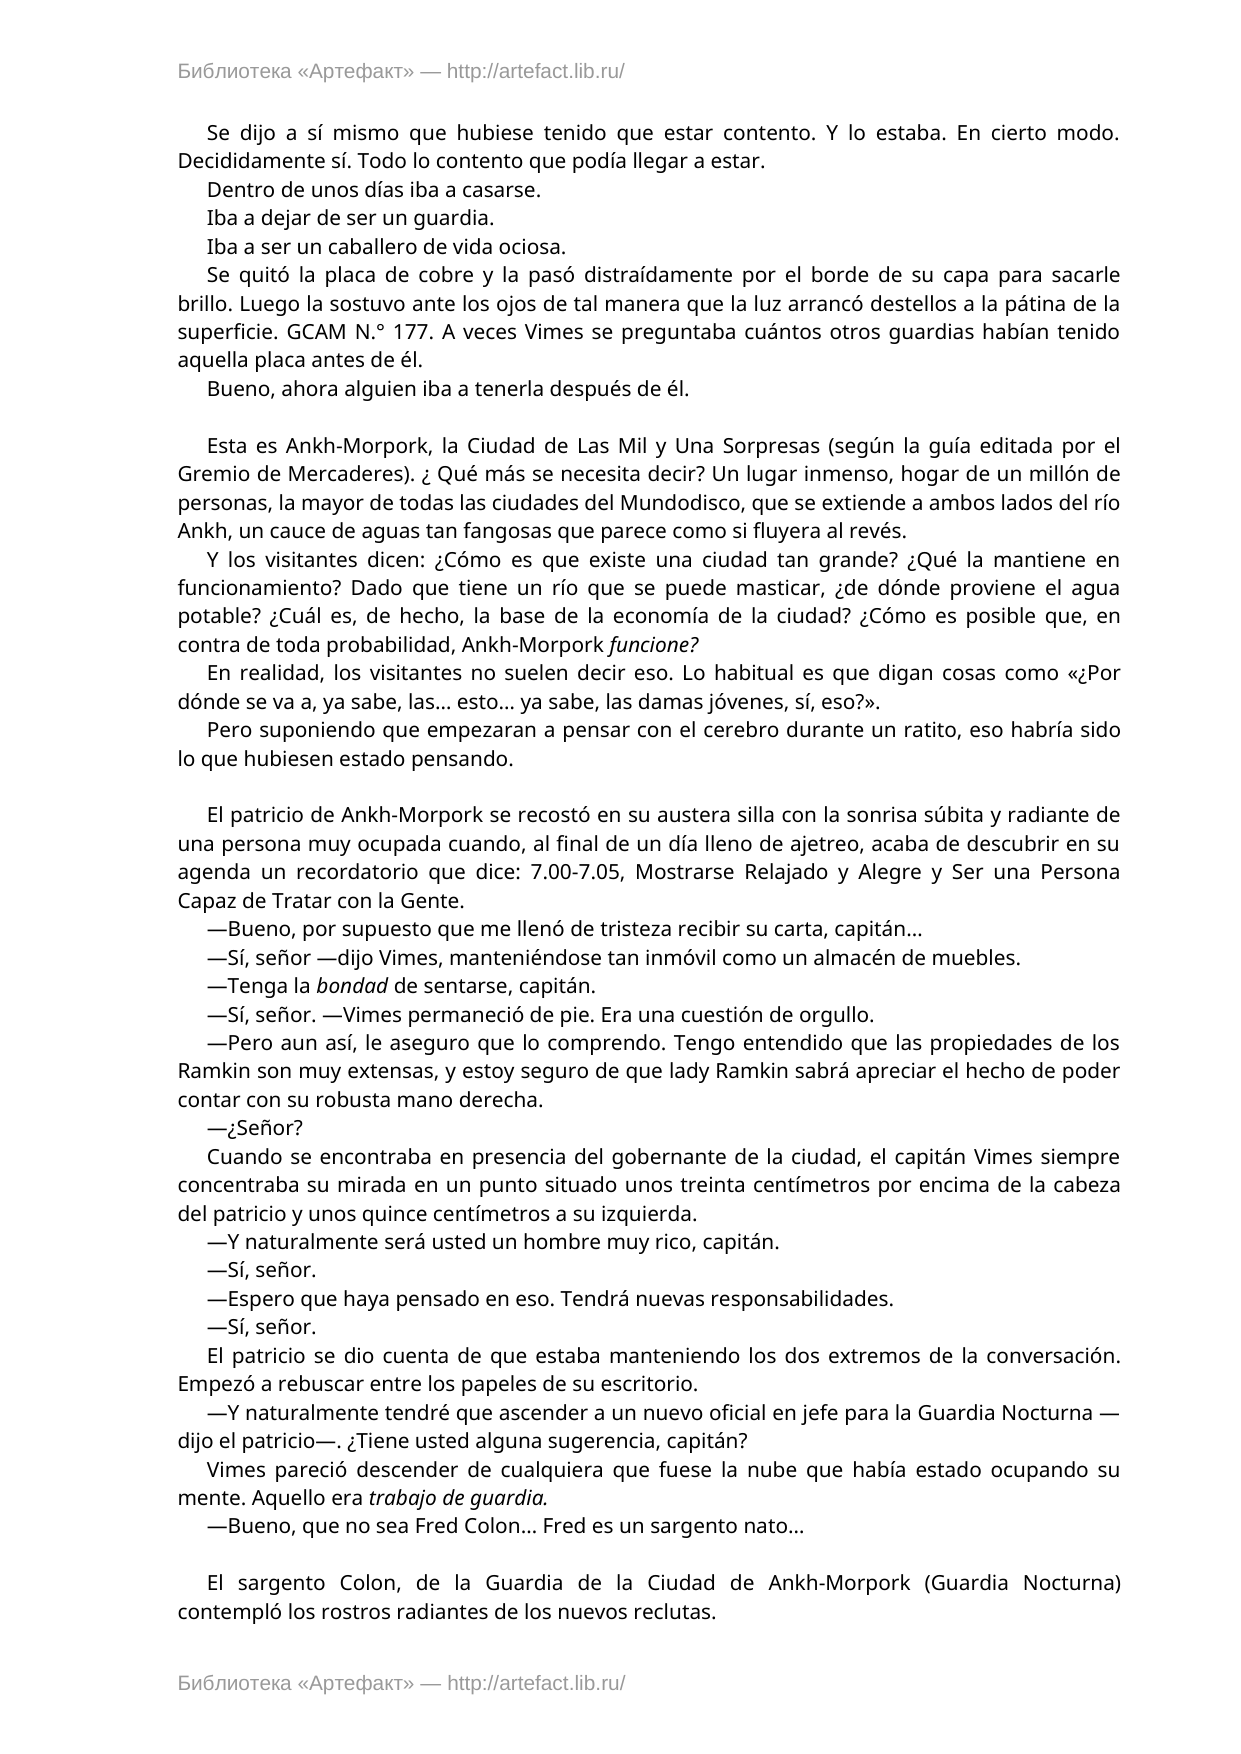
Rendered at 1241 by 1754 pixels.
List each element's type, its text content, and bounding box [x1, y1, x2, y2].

text Iba a dejar de ser un guardia. [177, 203, 1122, 232]
text El patricio se dio cuenta de que estaba manteniendo los dos extremos de la conversación. Empezó a rebuscar entre los papeles de su escritorio. [177, 1341, 1122, 1398]
text Iba a ser un caballero de vida ociosa. [177, 232, 1122, 260]
text Y los visitantes dicen: ¿Cómo es que existe una ciudad tan grande? ¿Qué la mantiene en funcionamiento? Dado que tiene un río que se puede masticar, ¿de dónde proviene el agua potable? ¿Cuál es, de hecho, la base de la economía de la ciudad? ¿Cómo es posible que, en contra de toda probabilidad, Ankh-Morpork funcione? [177, 545, 1122, 658]
text —Sí, señor —dijo Vimes, manteniéndose tan inmóvil como un almacén de muebles. [177, 943, 1122, 971]
text —¿Señor? [177, 1113, 1122, 1142]
text El sargento Colon, de la Guardia de la Ciudad de Ankh-Morpork (Guardia Nocturna) contempló los rostros radiantes de los nuevos reclutas. [177, 1568, 1122, 1625]
text Dentro de unos días iba a casarse. [177, 175, 1122, 203]
text —Y naturalmente será usted un hombre muy rico, capitán. [177, 1227, 1122, 1256]
text —Sí, señor. [177, 1312, 1122, 1341]
text El patricio de Ankh-Morpork se recostó en su austera silla con la sonrisa súbita y radiante de una persona muy ocupada cuando, al final de un día lleno de ajetreo, acaba de descubrir en su agenda un recordatorio que dice: 7.00-7.05, Mostrarse Relajado y Alegre y Ser una Persona Capaz de Tratar con la Gente. [177, 801, 1122, 914]
text —Bueno, por supuesto que me llenó de tristeza recibir su carta, capitán… [177, 914, 1122, 943]
text Pero suponiendo que empezaran a pensar con el cerebro durante un ratito, eso habría sido lo que hubiesen estado pensando. [177, 715, 1122, 772]
text Vimes pareció descender de cualquiera que fuese la nube que había estado ocupando su mente. Aquello era trabajo de guardia. [177, 1455, 1122, 1512]
text Bueno, ahora alguien iba a tenerla después de él. [177, 374, 1122, 402]
text —Tenga la bondad de sentarse, capitán. [177, 971, 1122, 1000]
text Esta es Ankh-Morpork, la Ciudad de Las Mil y Una Sorpresas (según la guía editada por el Gremio de Mercaderes). ¿ Qué más se necesita decir? Un lugar inmenso, hogar de un millón de personas, la mayor de todas las ciudades del Mundodisco, que se extiende a ambos lados del río Ankh, un cauce de aguas tan fangosas que parece como si fluyera al revés. [177, 431, 1122, 545]
text Cuando se encontraba en presencia del gobernante de la ciudad, el capitán Vimes siempre concentraba su mirada en un punto situado unos treinta centímetros por encima de la cabeza del patricio y unos quince centímetros a su izquierda. [177, 1142, 1122, 1227]
text En realidad, los visitantes no suelen decir eso. Lo habitual es que digan cosas como «¿Por dónde se va a, ya sabe, las… esto… ya sabe, las damas jóvenes, sí, eso?». [177, 658, 1122, 715]
text Se dijo a sí mismo que hubiese tenido que estar contento. Y lo estaba. En cierto modo. Decididamente sí. Todo lo contento que podía llegar a estar. [177, 118, 1122, 175]
text —Espero que haya pensado en eso. Tendrá nuevas responsabilidades. [177, 1284, 1122, 1312]
text Se quitó la placa de cobre y la pasó distraídamente por el borde de su capa para sacarle brillo. Luego la sostuvo ante los ojos de tal manera que la luz arrancó destellos a la pátina de la superficie. GCAM N.° 177. A veces Vimes se preguntaba cuántos otros guardias habían tenido aquella placa antes de él. [177, 260, 1122, 374]
text —Sí, señor. [177, 1256, 1122, 1284]
text —Bueno, que no sea Fred Colon… Fred es un sargento nato… [177, 1512, 1122, 1540]
text —Sí, señor. —Vimes permaneció de pie. Era una cuestión de orgullo. [177, 1000, 1122, 1028]
text —Y naturalmente tendré que ascender a un nuevo oficial en jefe para la Guardia Nocturna —dijo el patricio—. ¿Tiene usted alguna sugerencia, capitán? [177, 1398, 1122, 1455]
text —Pero aun así, le aseguro que lo comprendo. Tengo entendido que las propiedades de los Ramkin son muy extensas, y estoy seguro de que lady Ramkin sabrá apreciar el hecho de poder contar con su robusta mano derecha. [177, 1028, 1122, 1113]
